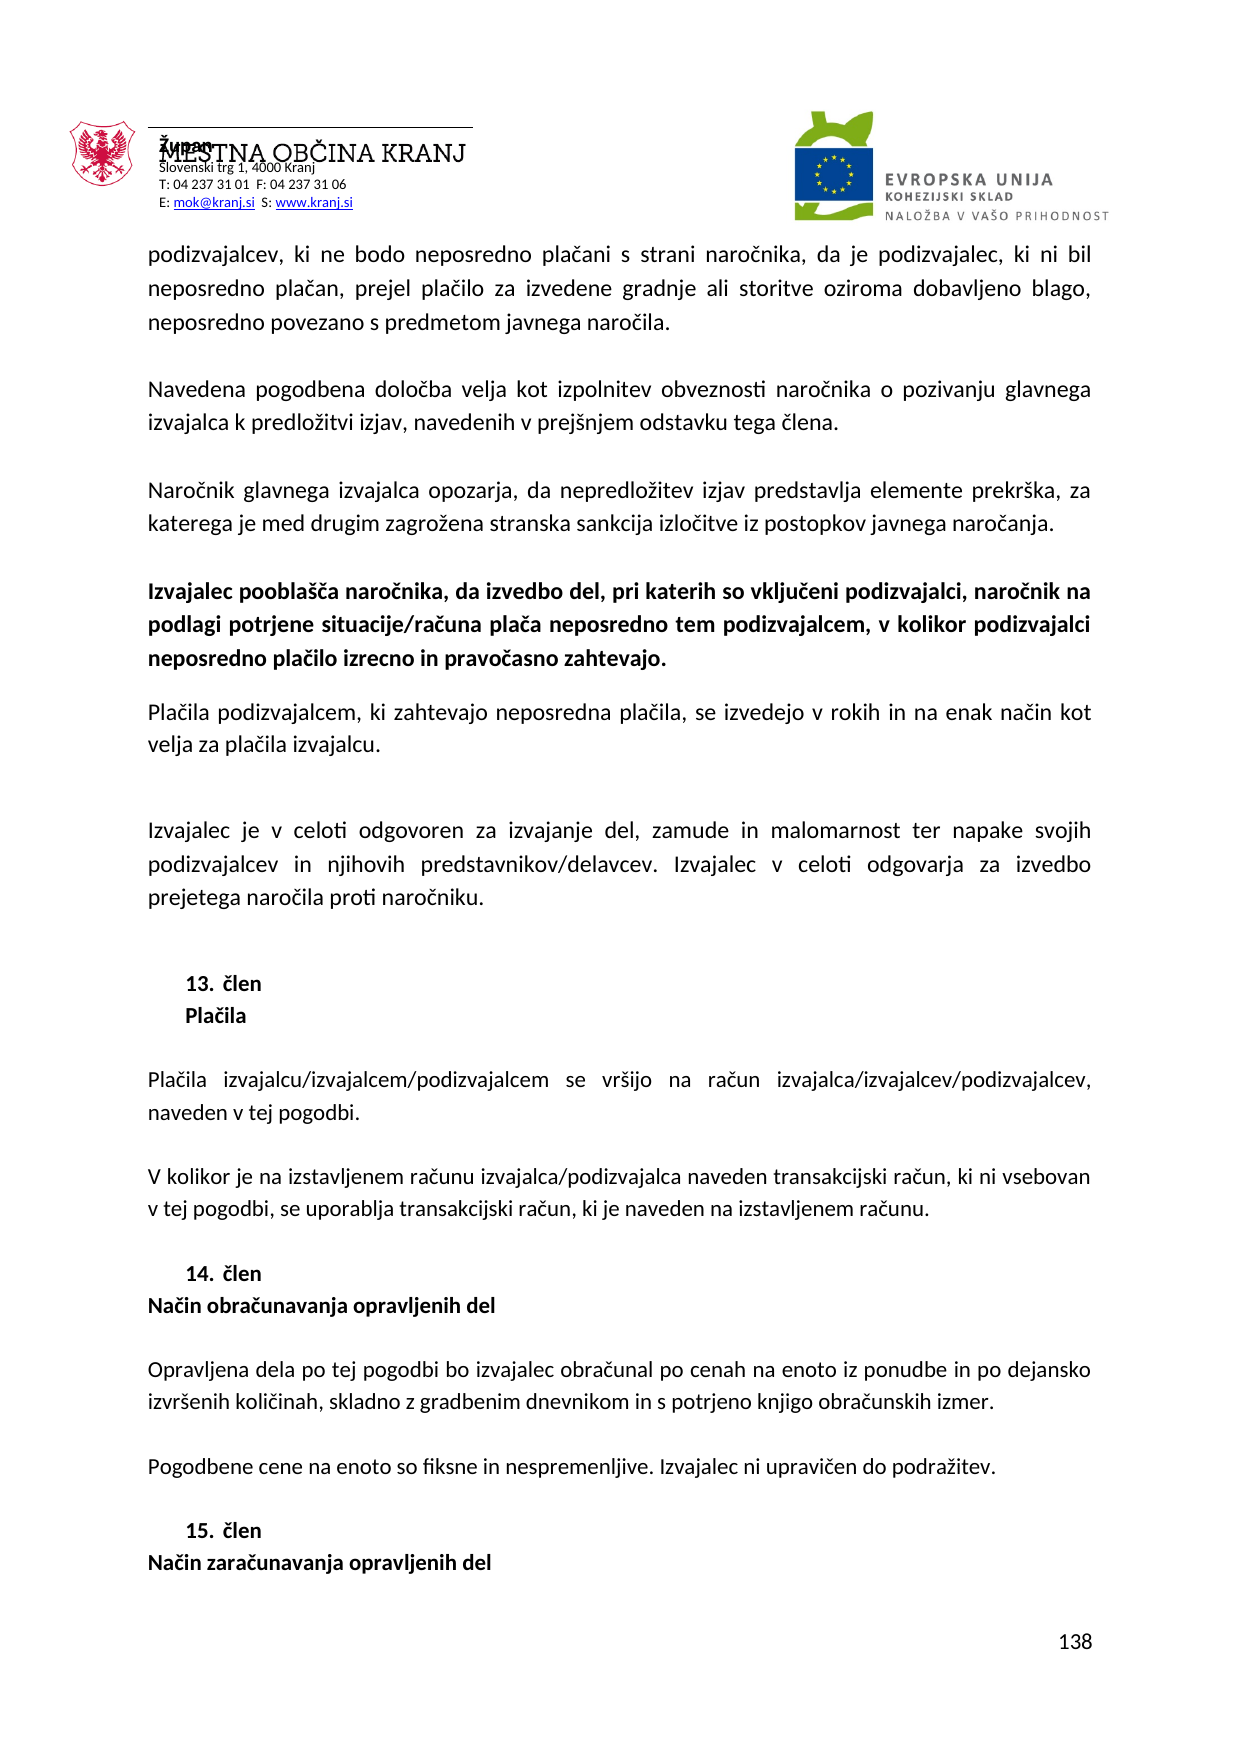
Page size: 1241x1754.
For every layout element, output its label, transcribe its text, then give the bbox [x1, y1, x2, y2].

text Plačila [185, 1001, 1093, 1029]
text Naročnik glavnega izvajalca opozarja, da nepredložitev izjav predstavlja elemente prekrška, za katerega je med drugim zagrožena stranska sankcija izločitve iz postopkov javnega naročanja. [148, 475, 1093, 538]
text Izvajalec pooblašča naročnika, da izvedbo del, pri katerih so vključeni podizvajalci, naročnik na podlagi potrjene situacije/računa plača neposredno tem podizvajalcem, v kolikor podizvajalci neposredno plačilo izrecno in pravočasno zahtevajo. [148, 576, 1093, 672]
text V kolikor je na izstavljenem računu izvajalca/podizvajalca naveden transakcijski račun, ki ni vsebovan v tej pogodbi, se uporablja transakcijski račun, ki je naveden na izstavljenem računu. [148, 1162, 1093, 1222]
list člen [185, 1516, 1093, 1544]
picture [714, 103, 1149, 230]
text Način zaračunavanja opravljenih del [148, 1548, 1093, 1576]
text Način obračunavanja opravljenih del [148, 1291, 1093, 1319]
text Izvajalec je v celoti odgovoren za izvajanje del, zamude in malomarnost ter napake svojih podizvajalcev in njihovih predstavnikov/delavcev. Izvajalec v celoti odgovarja za izvedbo prejetega naročila proti naročniku. [148, 815, 1093, 912]
text Plačila podizvajalcem, ki zahtevajo neposredna plačila, se izvedejo v rokih in na enak način kot velja za plačila izvajalcu. [148, 697, 1093, 758]
list člen [185, 969, 1093, 997]
text Opravljena dela po tej pogodbi bo izvajalec obračunal po cenah na enoto iz ponudbe in po dejansko izvršenih količinah, skladno z gradbenim dnevnikom in s potrjeno knjigo obračunskih izmer. [148, 1355, 1093, 1416]
list člen [185, 1259, 1093, 1287]
text Plačila izvajalcu/izvajalcem/podizvajalcem se vršijo na račun izvajalca/izvajalcev/podizvajalcev, naveden v tej pogodbi. [148, 1066, 1093, 1126]
text Pogodbene cene na enoto so fiksne in nespremenljive. Izvajalec ni upravičen do podražitev. [148, 1452, 1093, 1480]
text Navedena pogodbena določba velja kot izpolnitev obveznosti naročnika o pozivanju glavnega izvajalca k predložitvi izjav, navedenih v prejšnjem odstavku tega člena. [148, 374, 1093, 437]
